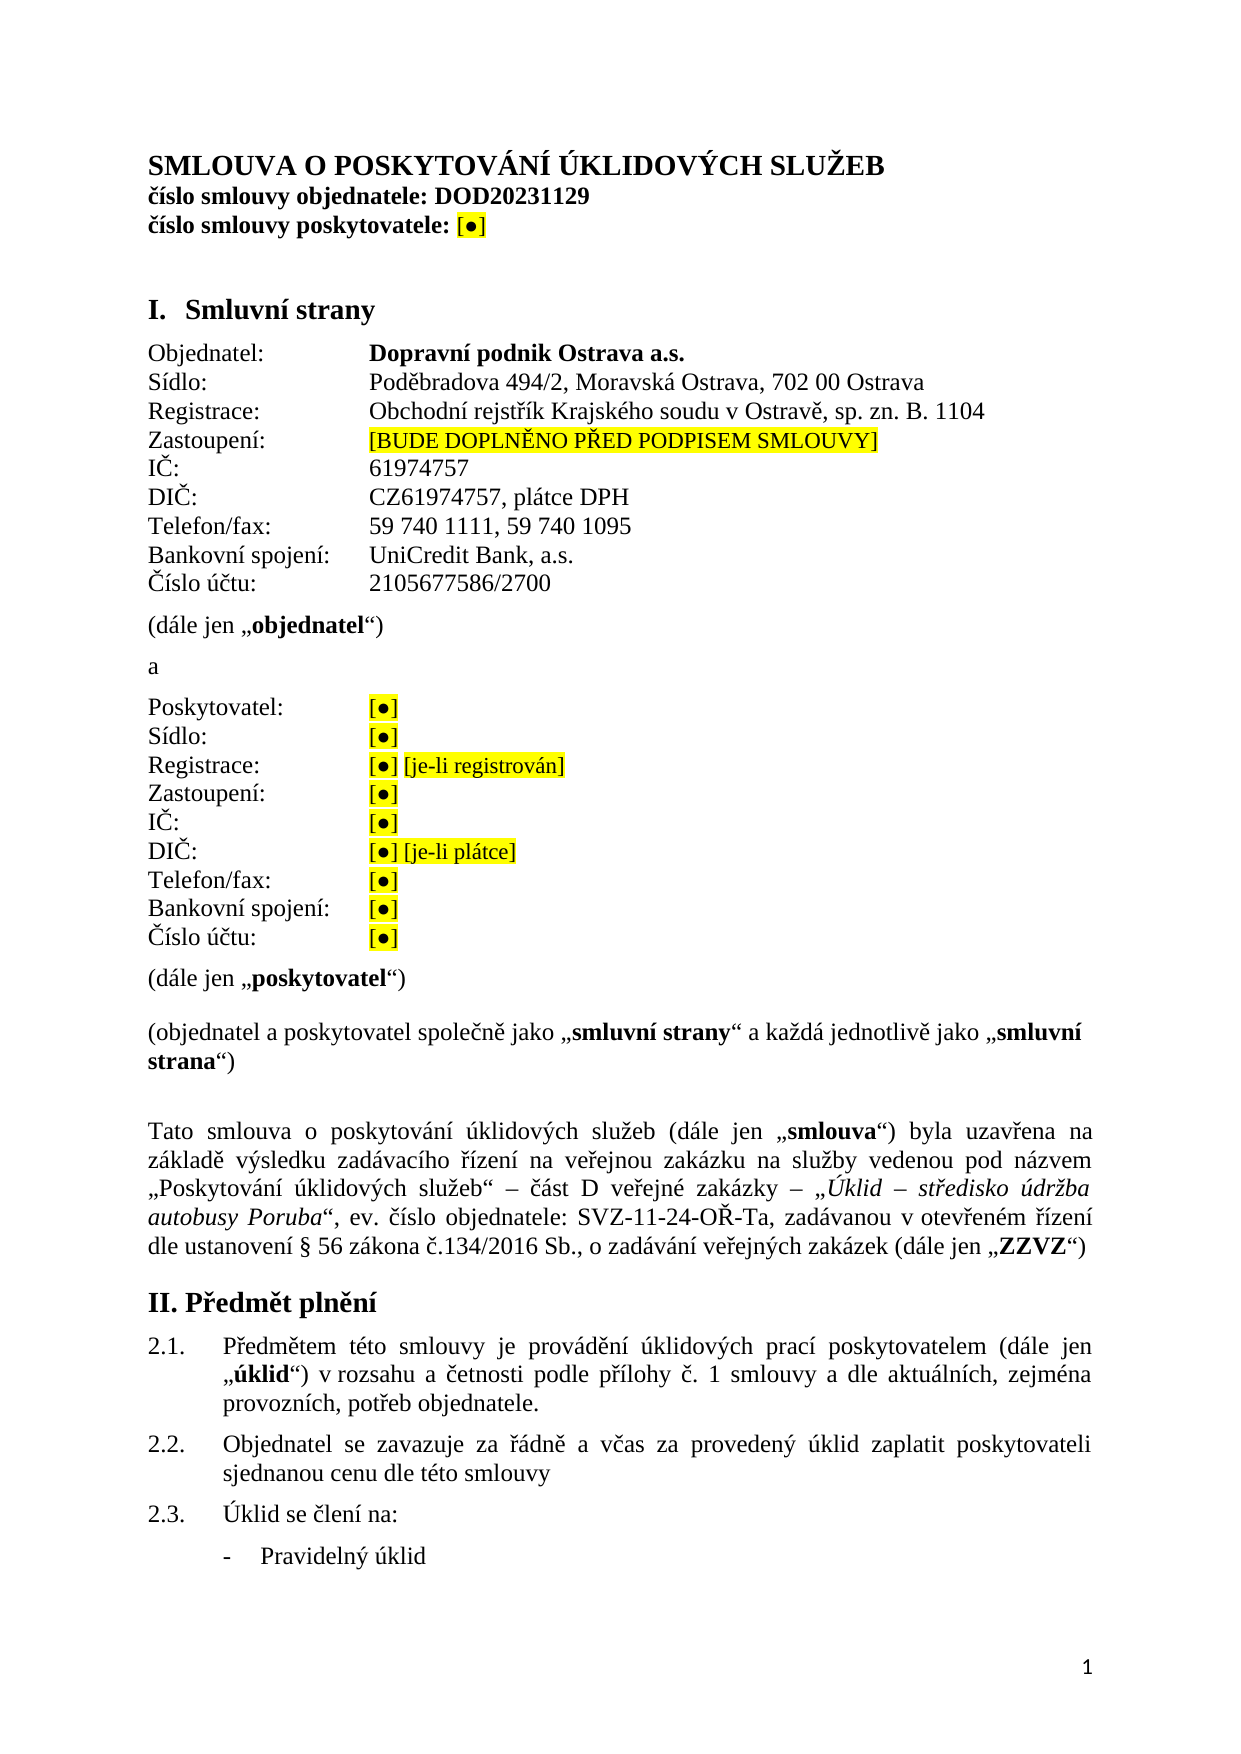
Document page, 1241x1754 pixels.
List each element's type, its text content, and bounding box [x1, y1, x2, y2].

text IČ: 61974757 [148, 453, 1093, 482]
text (objednatel a poskytovatel společně jako „smluvní strany“ a každá jednotlivě jako „smluvní strana“) [148, 1017, 1093, 1075]
text Zastoupení: [●] [148, 778, 1093, 807]
text Zastoupení: [BUDE DOPLNĚNO PŘED PODPISEM SMLOUVY] [148, 425, 1093, 453]
text Objednatel: Dopravní podnik Ostrava a.s. [148, 338, 1093, 367]
text Telefon/fax: 59 740 1111, 59 740 1095 [148, 511, 1093, 540]
text Sídlo: Poděbradova 494/2, Moravská Ostrava, 702 00 Ostrava [148, 367, 1093, 396]
text a [148, 651, 1093, 680]
text Číslo účtu: [●] [148, 922, 1093, 951]
list Pravidelný úklid [223, 1541, 1093, 1569]
list Úklid se člení na: [148, 1499, 1093, 1528]
text Sídlo: [●] [148, 721, 1093, 750]
list Předmět plnění [148, 1285, 1093, 1318]
text (dále jen „poskytovatel“) [148, 963, 1093, 992]
text (dále jen „objednatel“) [148, 610, 1093, 638]
text číslo smlouvy objednatele: DOD20231129 [148, 181, 1093, 210]
text Bankovní spojení: [●] [148, 893, 1093, 922]
text číslo smlouvy poskytovatele: [●] [148, 210, 1093, 239]
text Telefon/fax: [●] [148, 865, 1093, 893]
text SMLOUVA O POSKYTOVÁNÍ ÚKLIDOVÝCH SLUŽEB [148, 148, 1093, 181]
text DIČ: [●] [je-li plátce] [148, 836, 1093, 865]
text Registrace: Obchodní rejstřík Krajského soudu v Ostravě, sp. zn. B. 1104 [148, 396, 1093, 425]
text DIČ: CZ61974757, plátce DPH [148, 482, 1093, 511]
list Smluvní strany [148, 292, 1093, 326]
list Objednatel se zavazuje za řádně a včas za provedený úklid zaplatit poskytovateli sjednanou cenu dle této smlouvy [148, 1429, 1093, 1487]
text Bankovní spojení: UniCredit Bank, a.s. [148, 540, 1093, 568]
text Poskytovatel: [●] [148, 692, 1093, 721]
text Registrace: [●] [je-li registrován] [148, 750, 1093, 778]
text Číslo účtu: 2105677586/2700 [148, 568, 1093, 597]
text Tato smlouva o poskytování úklidových služeb (dále jen „smlouva“) byla uzavřena na základě výsledku zadávacího řízení na veřejnou zakázku na služby vedenou pod názvem „Poskytování úklidových služeb“ – část D veřejné zakázky – „Úklid – středisko údržba autobusy Poruba“, ev. číslo objednatele: SVZ-11-24-OŘ-Ta, zadávanou v otevřeném řízení dle ustanovení § 56 zákona č.134/2016 Sb., o zadávání veřejných zakázek (dále jen „ZZVZ“) [148, 1116, 1093, 1260]
text IČ: [●] [148, 807, 1093, 836]
list Předmětem této smlouvy je provádění úklidových prací poskytovatelem (dále jen „úklid“) v rozsahu a četnosti podle přílohy č. 1 smlouvy a dle aktuálních, zejména provozních, potřeb objednatele. [148, 1331, 1093, 1417]
